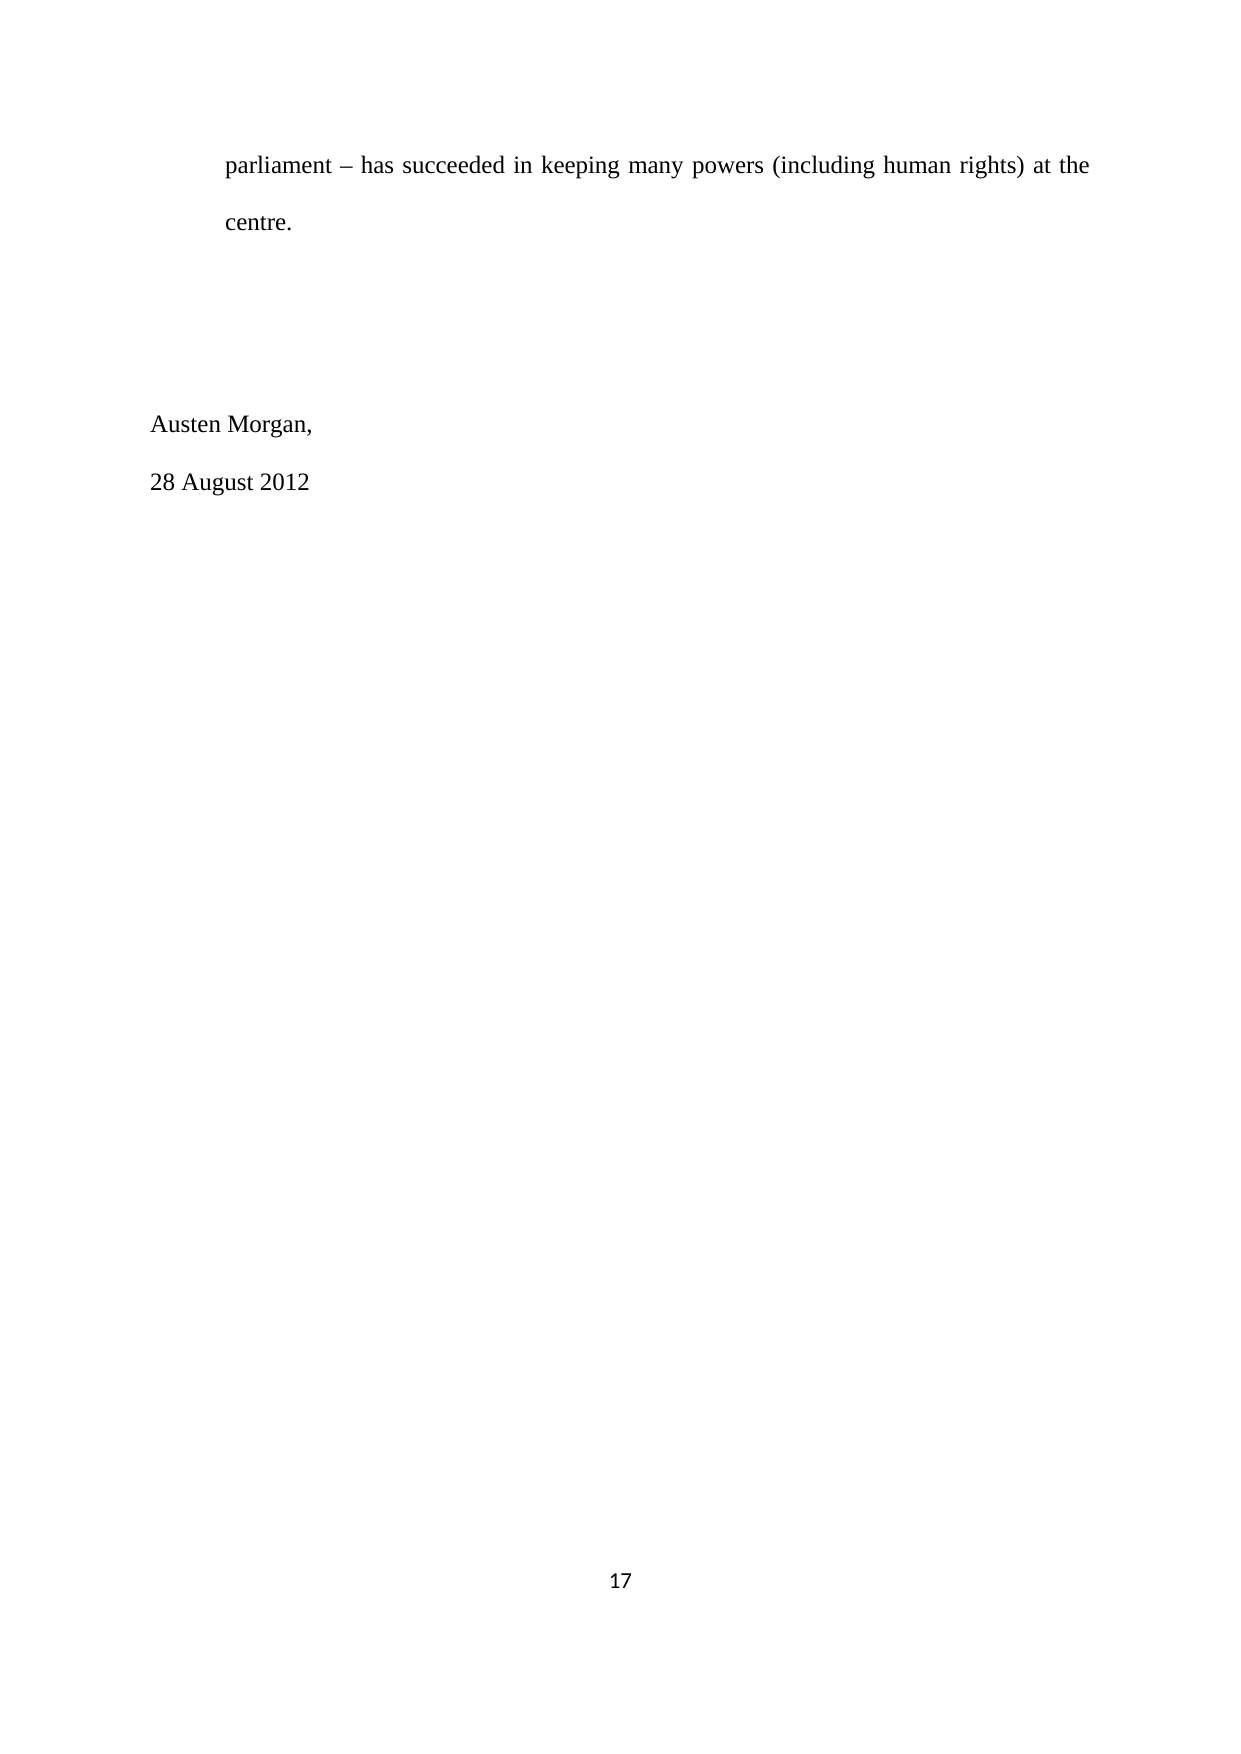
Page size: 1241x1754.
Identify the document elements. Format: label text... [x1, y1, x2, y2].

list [187, 150, 1090, 236]
text 28 August 2012 [150, 467, 1090, 495]
text Austen Morgan, [150, 409, 1090, 438]
